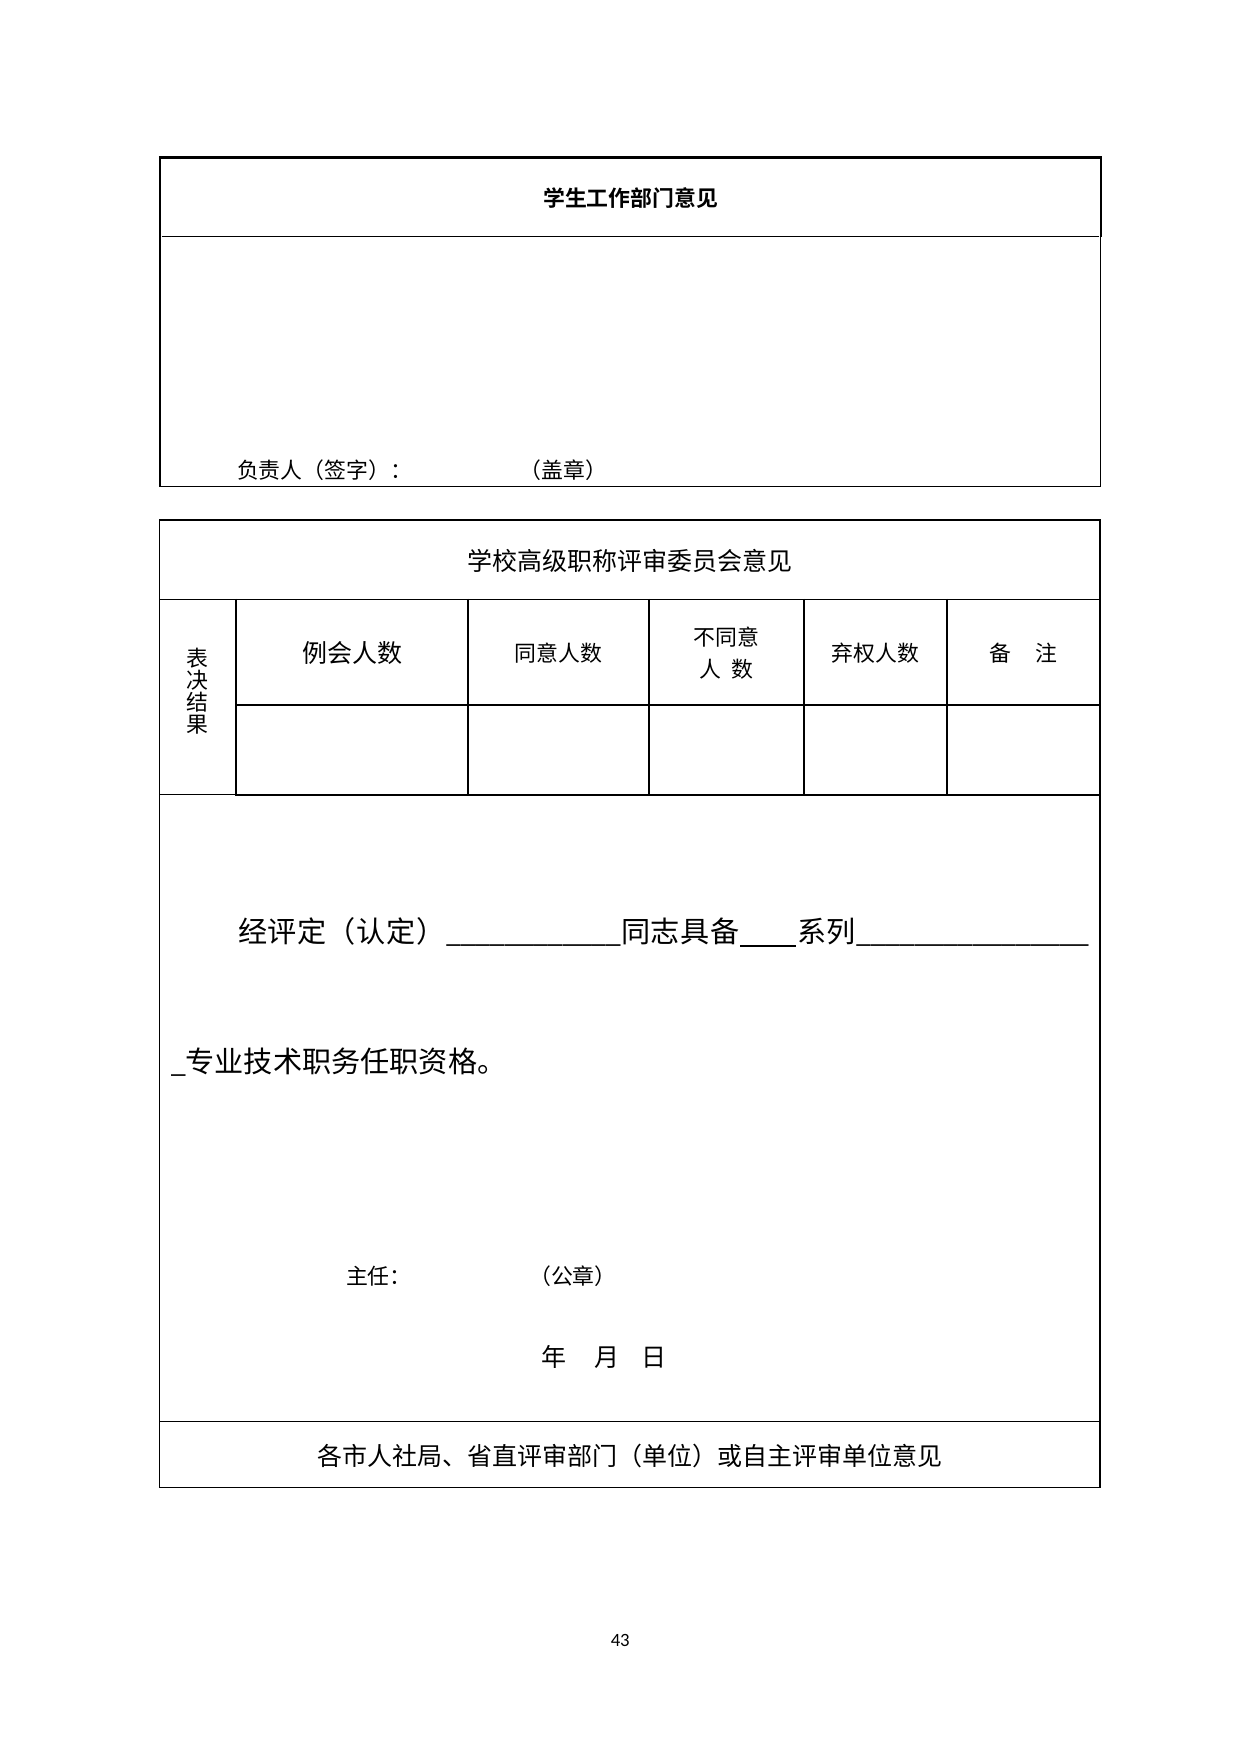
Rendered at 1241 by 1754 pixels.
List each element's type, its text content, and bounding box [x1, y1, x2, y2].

table_cell [650, 706, 803, 794]
table_header 学校高级职称评审委员会意见 [160, 521, 1099, 599]
table_cell [237, 706, 467, 794]
table_cell 同意人数 [469, 600, 648, 703]
table_cell 各市人社局、省直评审部门（单位）或自主评审单位意见 [160, 1422, 1099, 1487]
table_cell 不同意 人 数 [650, 600, 803, 703]
table_cell [469, 706, 648, 794]
table_cell [161, 236, 1100, 453]
table_cell [948, 706, 1099, 794]
table_cell [805, 706, 946, 794]
table_header 学生工作部门意见 [161, 159, 1100, 236]
table_cell 表决结果 [160, 600, 235, 794]
table_cell 弃权人数 [805, 600, 946, 703]
table_cell 负责人（签字）： （盖章） [161, 453, 1100, 486]
table_cell 例会人数 [237, 600, 467, 703]
table_cell 备 注 [948, 600, 1099, 703]
table_cell 经评定（认定）____________同志具备 系列_________________专业技术职务任职资格。 主任： （公章） 年 月 日 [160, 795, 1099, 1421]
